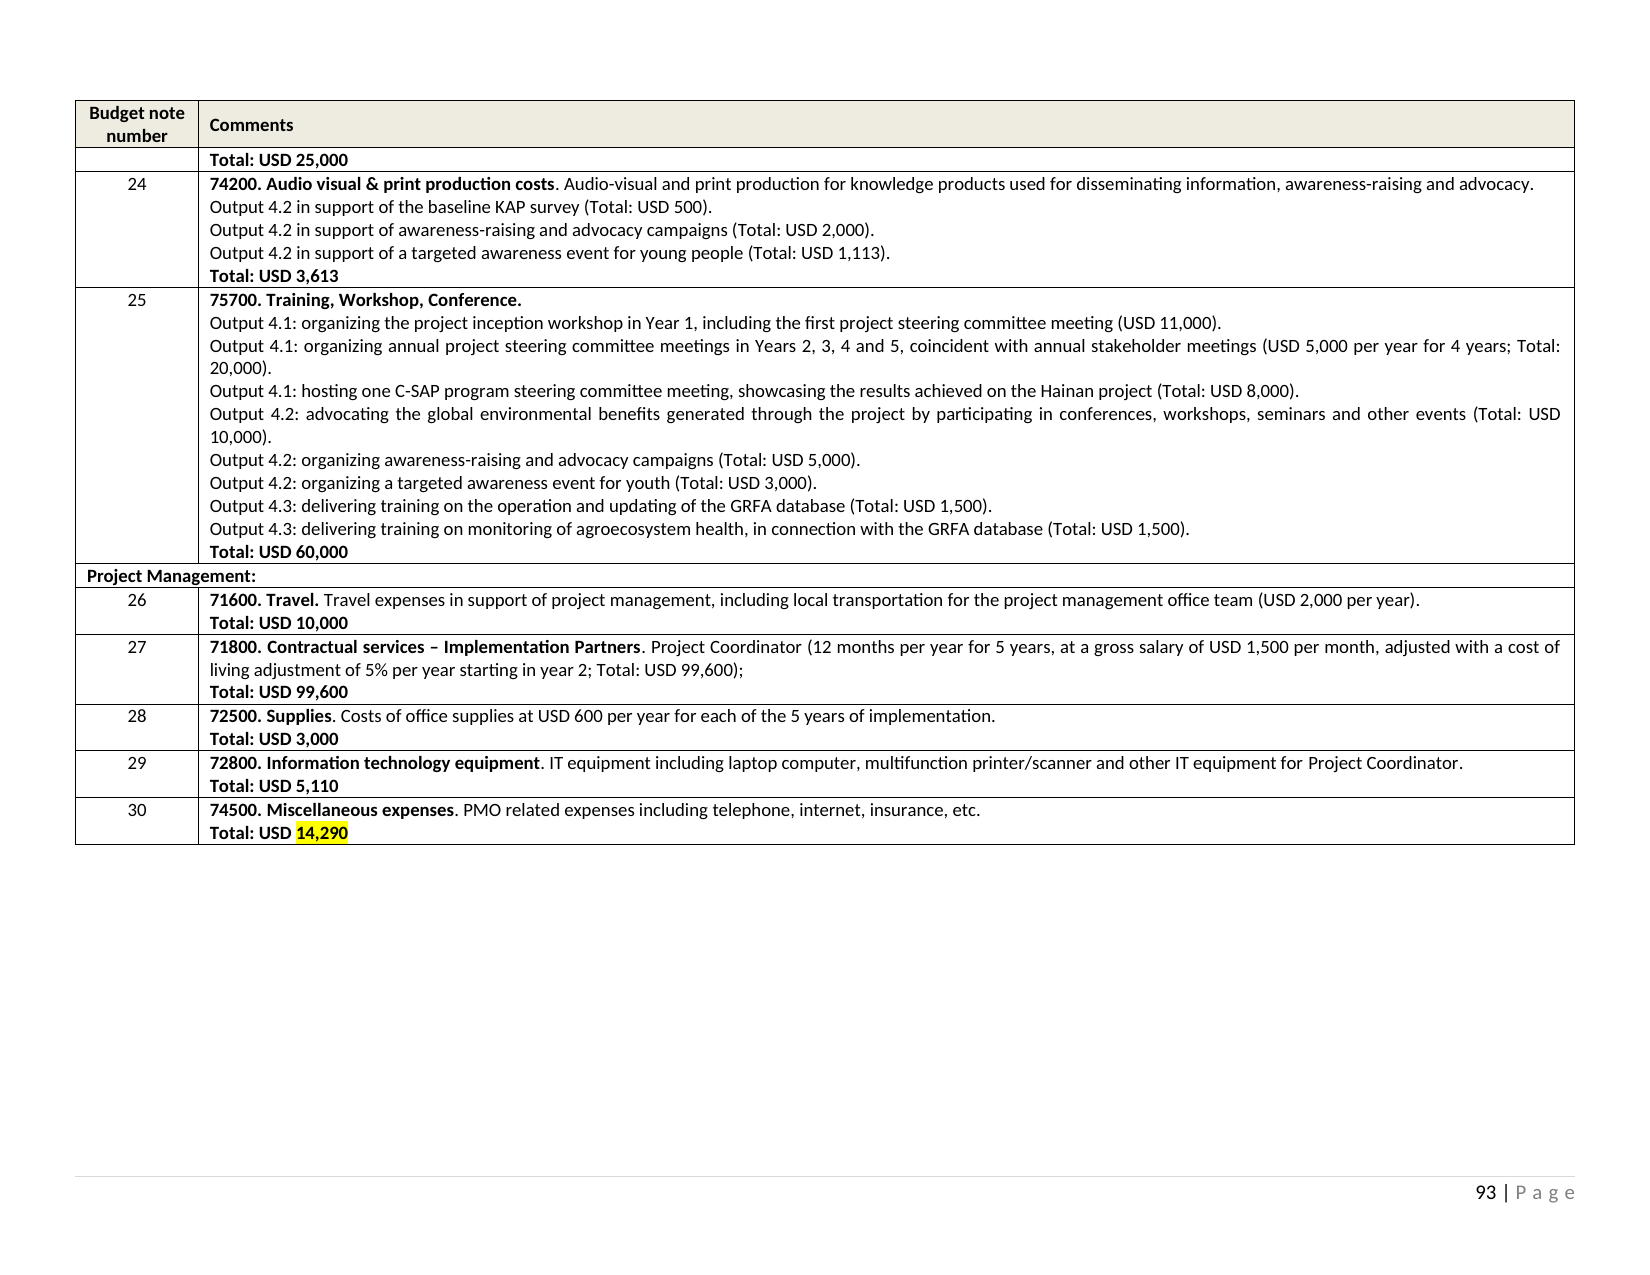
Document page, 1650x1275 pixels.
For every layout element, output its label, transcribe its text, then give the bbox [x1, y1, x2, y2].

table_cell 23 [76, 148, 198, 171]
table_cell 74500. Miscellaneous expenses. PMO related expenses including telephone, internet, insurance, etc. Total: USD 14,290 [199, 798, 1574, 844]
table_cell 72500. Supplies. Costs of office supplies at USD 600 per year for each of the 5 years of implementation. Total: USD 3,000 [199, 705, 1574, 750]
table_cell 71800. Contractual services – Implementation Partners. Project Coordinator (12 months per year for 5 years, at a gross salary of USD 1,500 per month, adjusted with a cost of living adjustment of 5% per year starting in year 2; Total: USD 99,600); Total: USD 99,600 [199, 635, 1574, 703]
table_cell 71600. Travel. Travel expenses in support of project management, including local transportation for the project management office team (USD 2,000 per year). Total: USD 10,000 [199, 588, 1574, 634]
table_header Comments [199, 101, 1574, 147]
table_cell 74200. Audio visual & print production costs. Audio-visual and print production for knowledge products used for disseminating information, awareness-raising and advocacy. Output 4.2 in support of the baseline KAP survey (Total: USD 500). Output 4.2 in support of awareness-raising and advocacy campaigns (Total: USD 2,000). Output 4.2 in support of a targeted awareness event for young people (Total: USD 1,113). Total: USD 3,613 [199, 172, 1574, 287]
table_cell 75700. Training, Workshop, Conference. Output 4.1: organizing the project inception workshop in Year 1, including the first project steering committee meeting (USD 11,000). Output 4.1: organizing annual project steering committee meetings in Years 2, 3, 4 and 5, coincident with annual stakeholder meetings (USD 5,000 per year for 4 years; Total: 20,000). Output 4.1: hosting one C-SAP program steering committee meeting, showcasing the results achieved on the Hainan project (Total: USD 8,000). Output 4.2: advocating the global environmental benefits generated through the project by participating in conferences, workshops, seminars and other events (Total: USD 10,000). Output 4.2: organizing awareness-raising and advocacy campaigns (Total: USD 5,000). Output 4.2: organizing a targeted awareness event for youth (Total: USD 3,000). Output 4.3: delivering training on the operation and updating of the GRFA database (Total: USD 1,500). Output 4.3: delivering training on monitoring of agroecosystem health, in connection with the GRFA database (Total: USD 1,500). Total: USD 60,000 [199, 288, 1574, 563]
table_cell 72800. Information technology equipment. IT equipment including laptop computer, multifunction printer/scanner and other IT equipment for Project Coordinator. Total: USD 5,110 [199, 751, 1574, 797]
table_cell 25 [76, 288, 198, 563]
table_header Budget note number [76, 101, 198, 147]
table_cell 24 [76, 172, 198, 287]
table_cell 27 [76, 635, 198, 703]
table_cell 30 [76, 798, 198, 844]
table_cell 28 [76, 705, 198, 750]
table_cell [199, 148, 1574, 171]
table_cell 26 [76, 588, 198, 634]
table_cell Project Management: [76, 564, 1574, 587]
table_cell 29 [76, 751, 198, 797]
